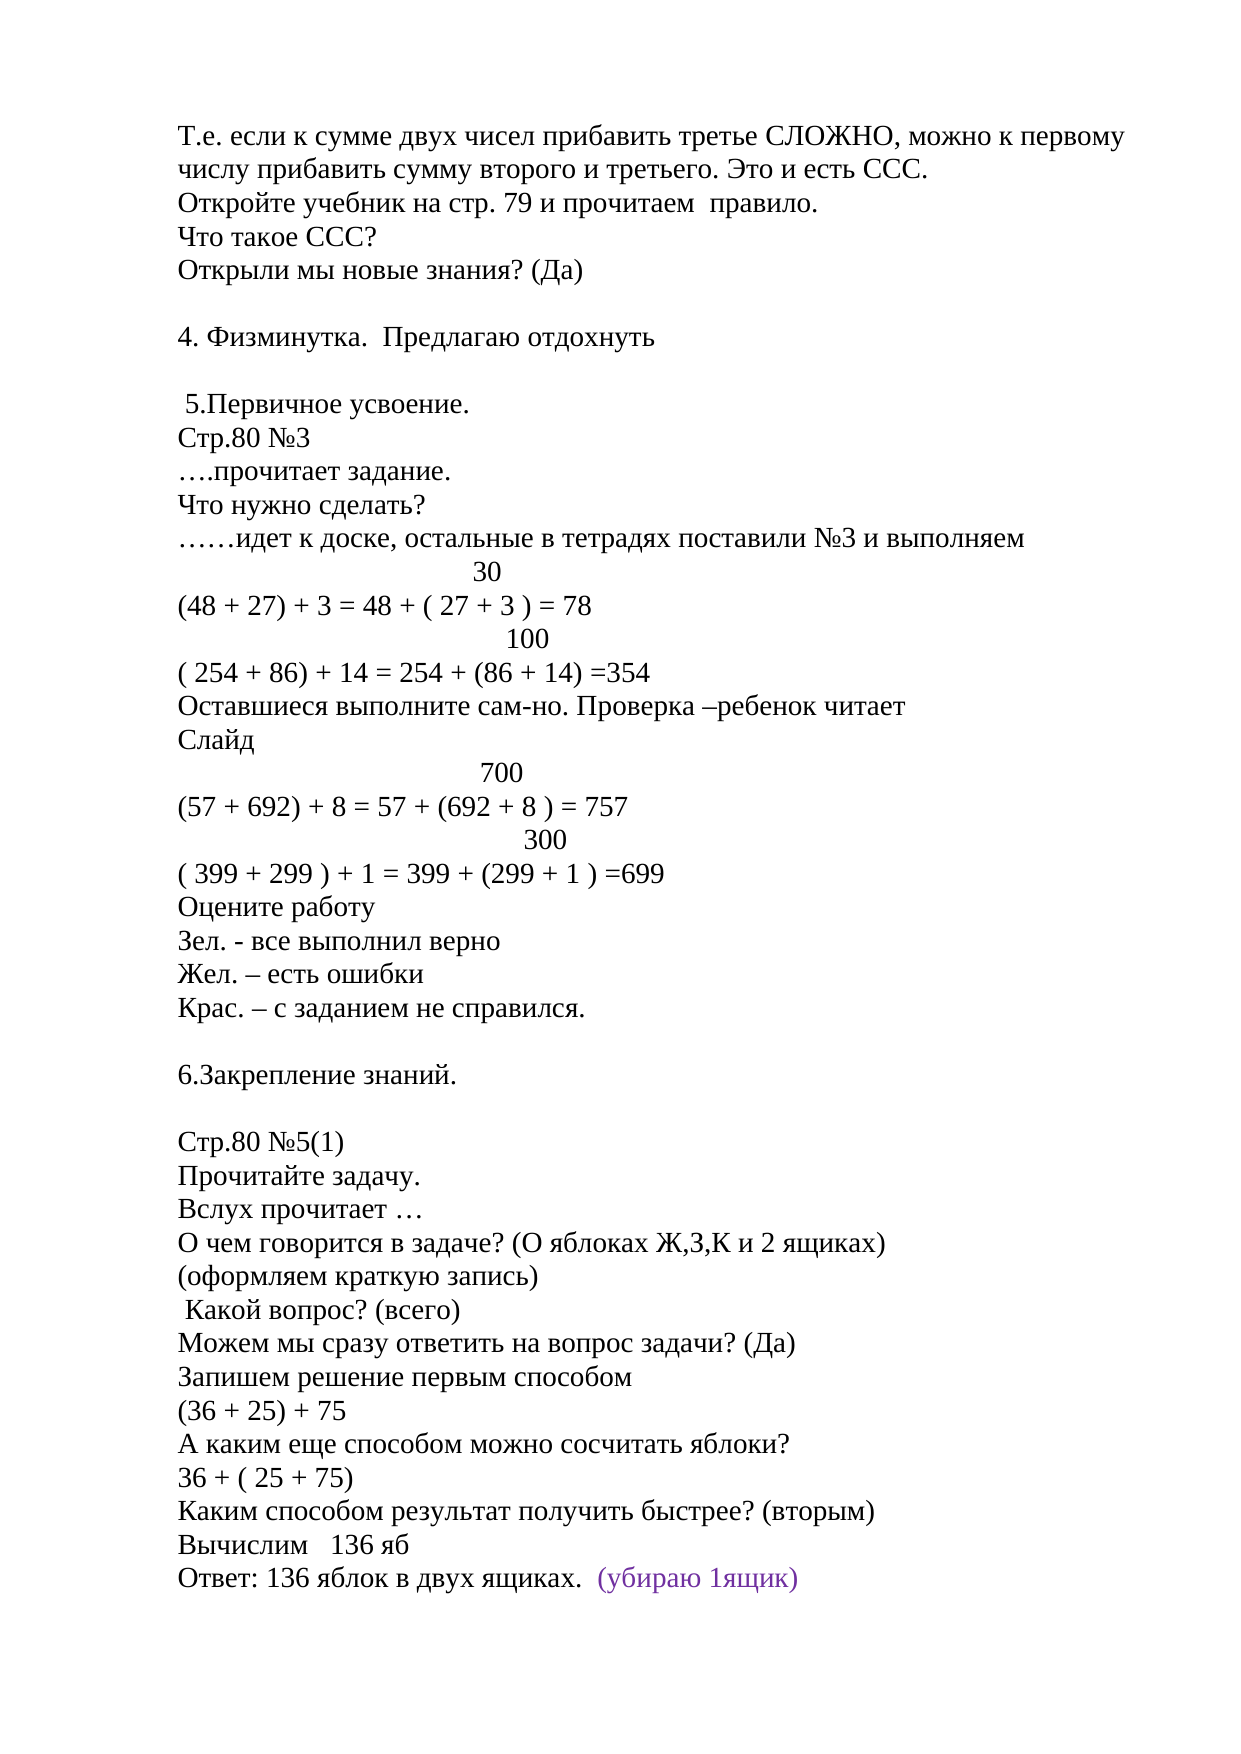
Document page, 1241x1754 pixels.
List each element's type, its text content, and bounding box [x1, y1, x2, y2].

text Можем мы сразу ответить на вопрос задачи? (Да) [177, 1326, 1152, 1359]
text Вычислим 136 яб [177, 1527, 1152, 1560]
text Т.е. если к сумме двух чисел прибавить третье СЛОЖНО, можно к первому числу прибавить сумму второго и третьего. Это и есть ССС. [177, 118, 1152, 185]
text (оформляем краткую запись) [177, 1258, 1152, 1292]
text 36 + ( 25 + 75) [177, 1460, 1152, 1493]
text Открыли мы новые знания? (Да) [177, 252, 1152, 286]
text Оставшиеся выполните сам-но. Проверка –ребенок читает [177, 688, 1152, 722]
text (36 + 25) + 75 [177, 1393, 1152, 1426]
text О чем говорится в задаче? (О яблоках Ж,З,К и 2 ящиках) [177, 1225, 1152, 1258]
text Что такое ССС? [177, 219, 1152, 252]
text (48 + 27) + 3 = 48 + ( 27 + 3 ) = 78 [177, 588, 1152, 621]
text 300 [398, 822, 1152, 856]
text Ответ: 136 яблок в двух ящиках. (убираю 1ящик) [177, 1560, 1152, 1594]
text Стр.80 №3 [177, 420, 1152, 453]
text Крас. – с заданием не справился. [177, 990, 1152, 1024]
text Запишем решение первым способом [177, 1359, 1152, 1393]
text Что нужно сделать? [177, 487, 1152, 521]
text Оцените работу [177, 889, 1152, 923]
text ( 254 + 86) + 14 = 254 + (86 + 14) =354 [177, 655, 1152, 688]
text Вслух прочитает … [177, 1191, 1152, 1225]
text Стр.80 №5(1) [177, 1124, 1152, 1158]
text 700 [177, 755, 1152, 789]
text Откройте учебник на стр. 79 и прочитаем правило. [177, 185, 1152, 219]
text Слайд [177, 722, 1152, 755]
text Прочитайте задачу. [177, 1158, 1152, 1191]
text Каким способом результат получить быстрее? (вторым) [177, 1493, 1152, 1527]
text 100 [177, 621, 1152, 655]
text А каким еще способом можно сосчитать яблоки? [177, 1426, 1152, 1460]
text 4. Физминутка. Предлагаю отдохнуть [177, 319, 1152, 353]
text 5.Первичное усвоение. [177, 386, 1152, 420]
text (57 + 692) + 8 = 57 + (692 + 8 ) = 757 [177, 789, 1152, 822]
text 30 [177, 554, 1152, 588]
text Зел. - все выполнил верно [177, 923, 1152, 957]
text ( 399 + 299 ) + 1 = 399 + (299 + 1 ) =699 [177, 856, 1152, 889]
text ……идет к доске, остальные в тетрадях поставили №3 и выполняем [177, 521, 1152, 554]
text ….прочитает задание. [177, 453, 1152, 487]
text Какой вопрос? (всего) [177, 1292, 1152, 1326]
text 6.Закрепление знаний. [177, 1057, 1152, 1091]
text Жел. – есть ошибки [177, 957, 1152, 990]
